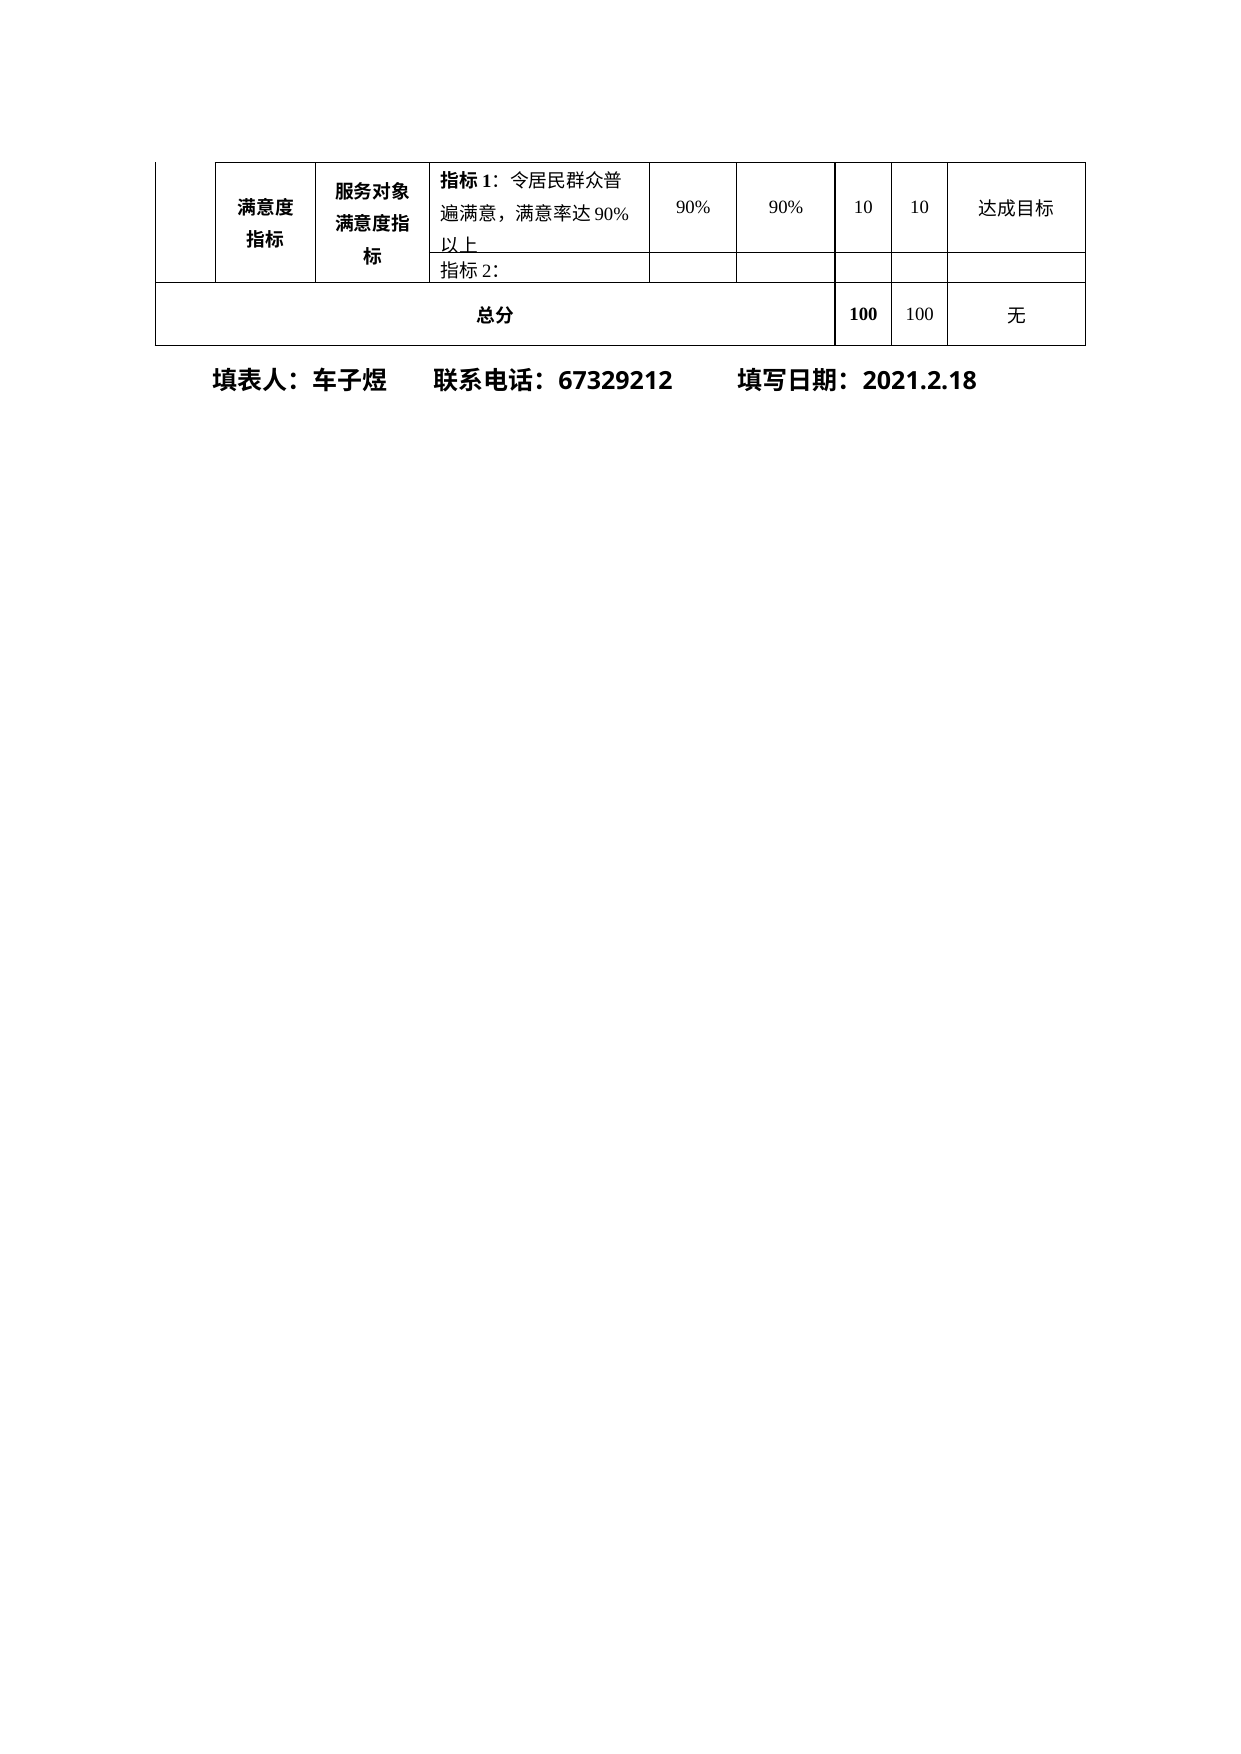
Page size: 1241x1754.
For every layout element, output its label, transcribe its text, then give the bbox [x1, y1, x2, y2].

table_cell [892, 253, 947, 282]
table_cell 指标2： [430, 253, 649, 282]
text 填表人：车子煜 联系电话：67329212 填写日期：2021.2.18 [187, 346, 1053, 411]
table_cell [650, 253, 736, 282]
table_cell 达成目标 [948, 163, 1085, 252]
table_cell 10 [892, 163, 947, 252]
table_cell 100 [892, 283, 947, 345]
table_cell [737, 253, 834, 282]
table_cell 总分 [156, 283, 834, 345]
table_cell [948, 253, 1085, 282]
table_cell [836, 253, 891, 282]
table_cell 90% [650, 163, 736, 252]
table_cell 服务对象满意度指标 [316, 163, 429, 282]
table_cell 90% [737, 163, 834, 252]
table_cell 指标1：令居民群众普遍满意，满意率达90%以上 [430, 163, 649, 252]
table_cell 满意度 指标 [216, 163, 315, 282]
table_cell 无 [948, 283, 1085, 345]
table_cell 10 [836, 163, 891, 252]
table_cell 100 [836, 283, 891, 345]
